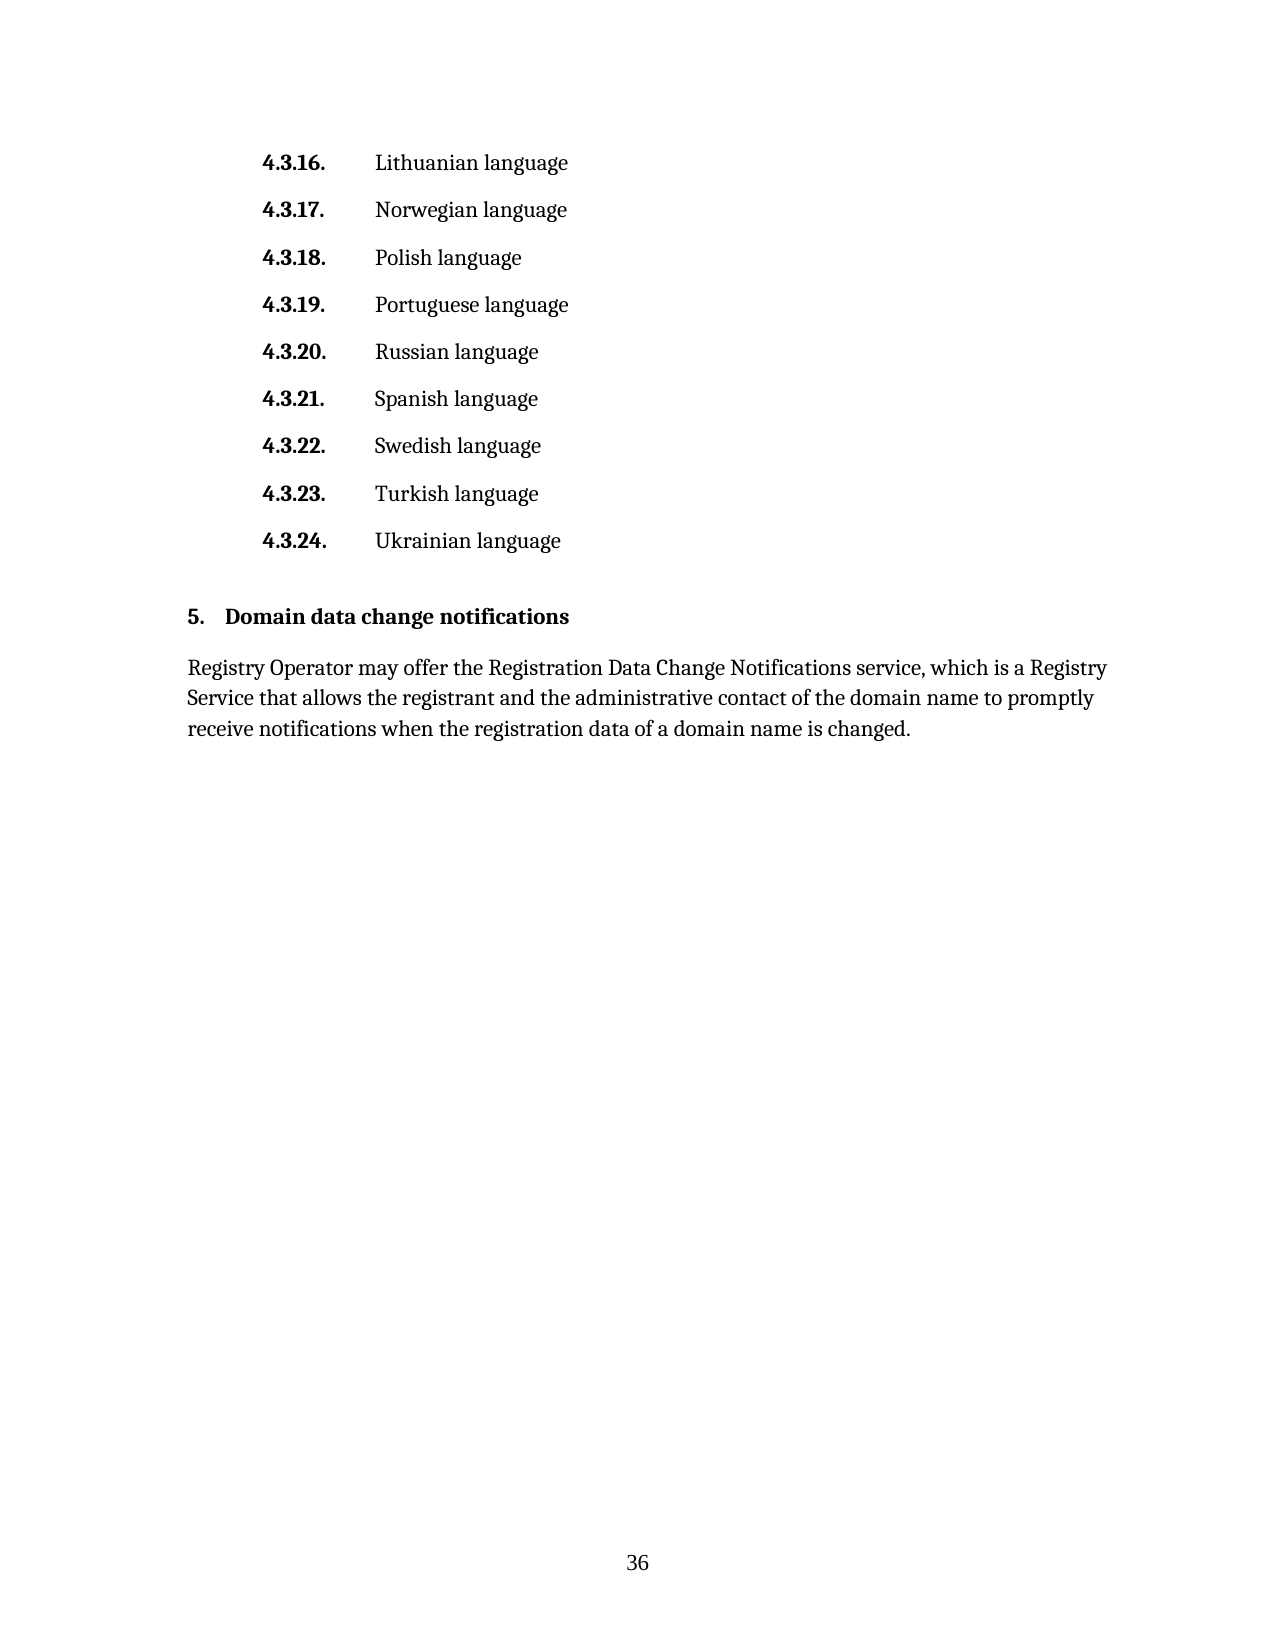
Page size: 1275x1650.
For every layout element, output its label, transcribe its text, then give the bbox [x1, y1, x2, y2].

list Ukrainian language [262, 527, 1125, 554]
list Lithuanian language [262, 150, 1125, 176]
list Spanish language [262, 386, 1125, 412]
list Norwegian language [262, 197, 1125, 223]
text Registry Operator may offer the Registration Data Change Notifications service, which is a Registry Service that allows the registrant and the administrative contact of the domain name to promptly receive notifications when the registration data of a domain name is changed. [187, 655, 1125, 742]
list Domain data change notifications [187, 604, 1125, 630]
list Russian language [262, 339, 1125, 365]
list Portuguese language [262, 292, 1125, 318]
list Swedish language [262, 433, 1125, 459]
list Turkish language [262, 480, 1125, 507]
list Polish language [262, 244, 1125, 271]
